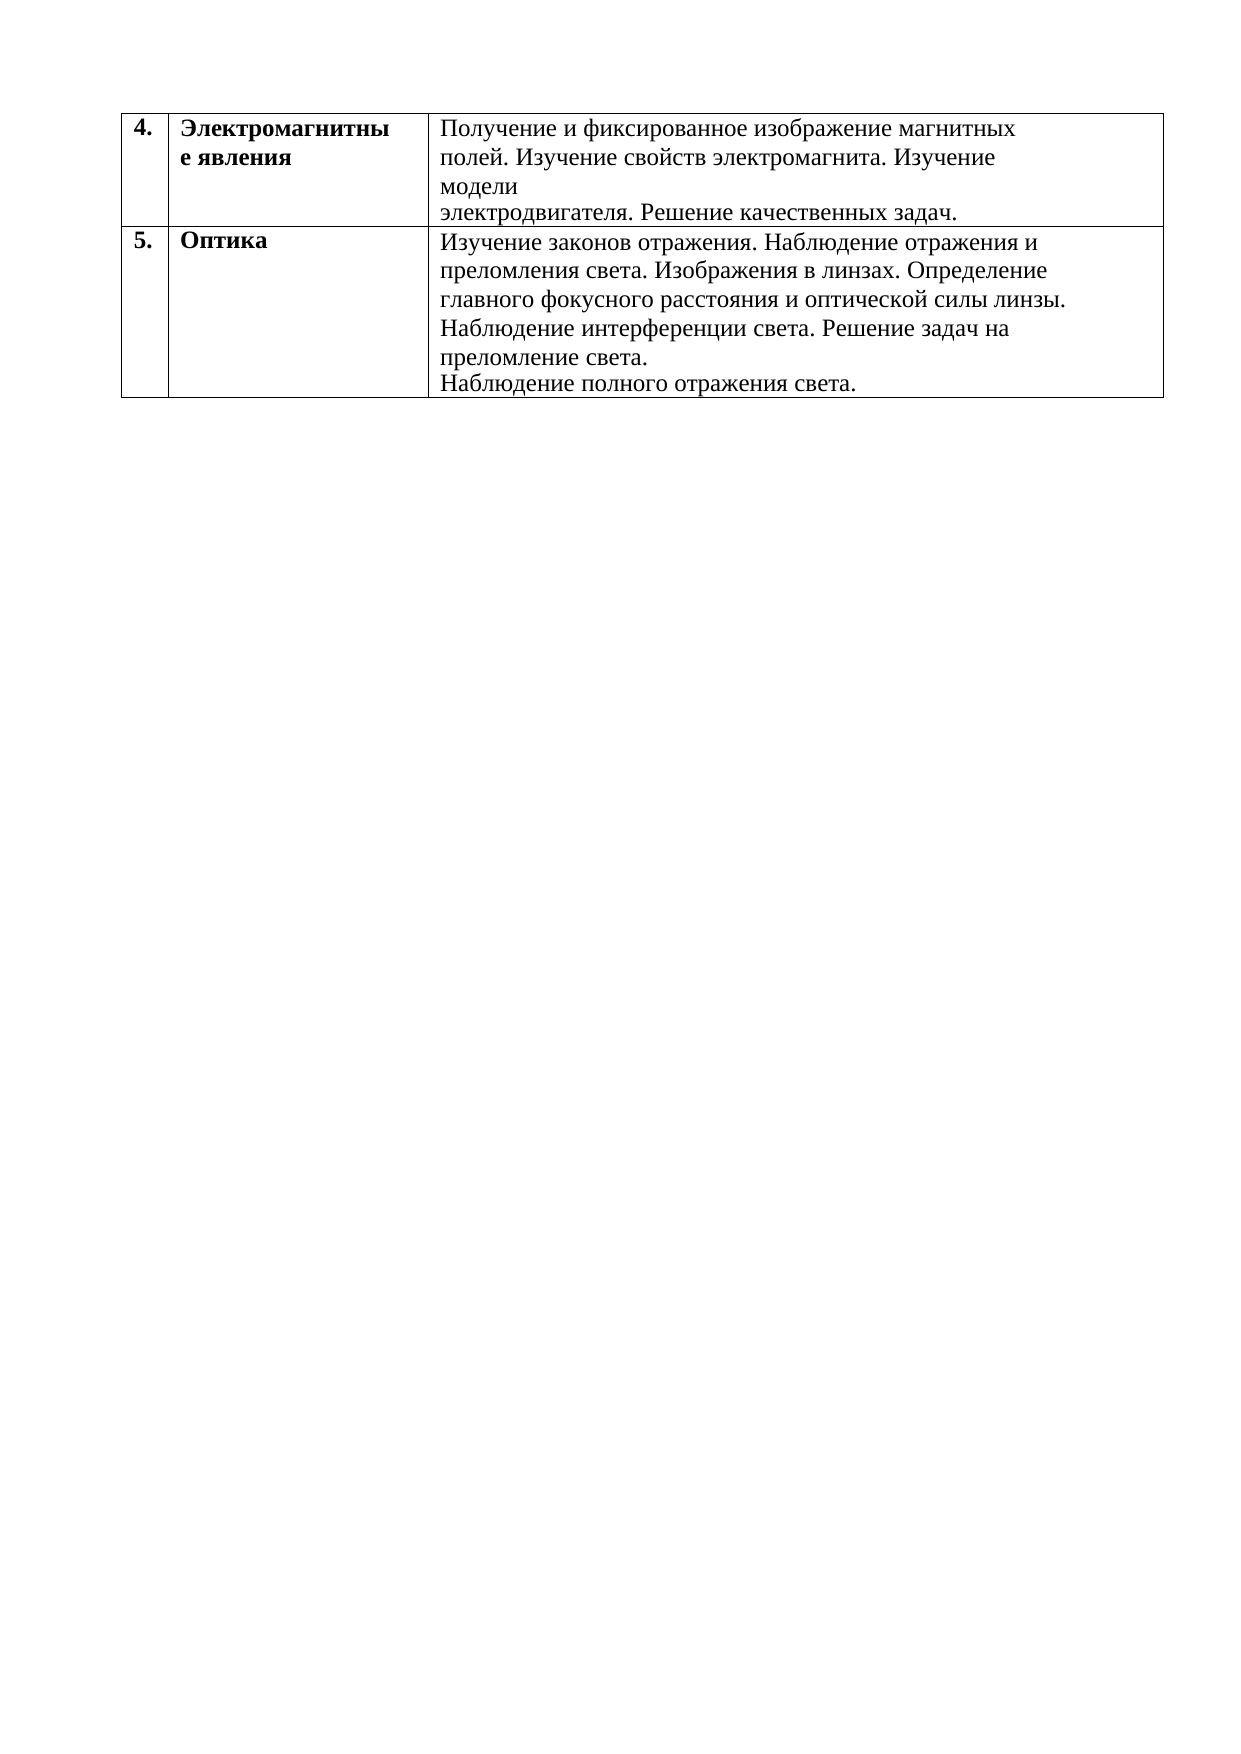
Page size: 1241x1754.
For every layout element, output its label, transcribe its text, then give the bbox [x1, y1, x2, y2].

table_cell Получение и фиксированное изображение магнитных полей. Изучение свойств электромагнита. Изучение модели электродвигателя. Решение качественных задач. [429, 114, 1163, 226]
table_cell 5. [122, 227, 168, 397]
table_cell Оптика [169, 227, 428, 397]
table_cell 4. [122, 114, 168, 226]
table_cell Изучение законов отражения. Наблюдение отражения и преломления света. Изображения в линзах. Определение главного фокусного расстояния и оптической силы линзы. Наблюдение интерференции света. Решение задач на преломление света. Наблюдение полного отражения света. [429, 227, 1163, 397]
table_cell Электромагнитные явления [169, 114, 428, 226]
